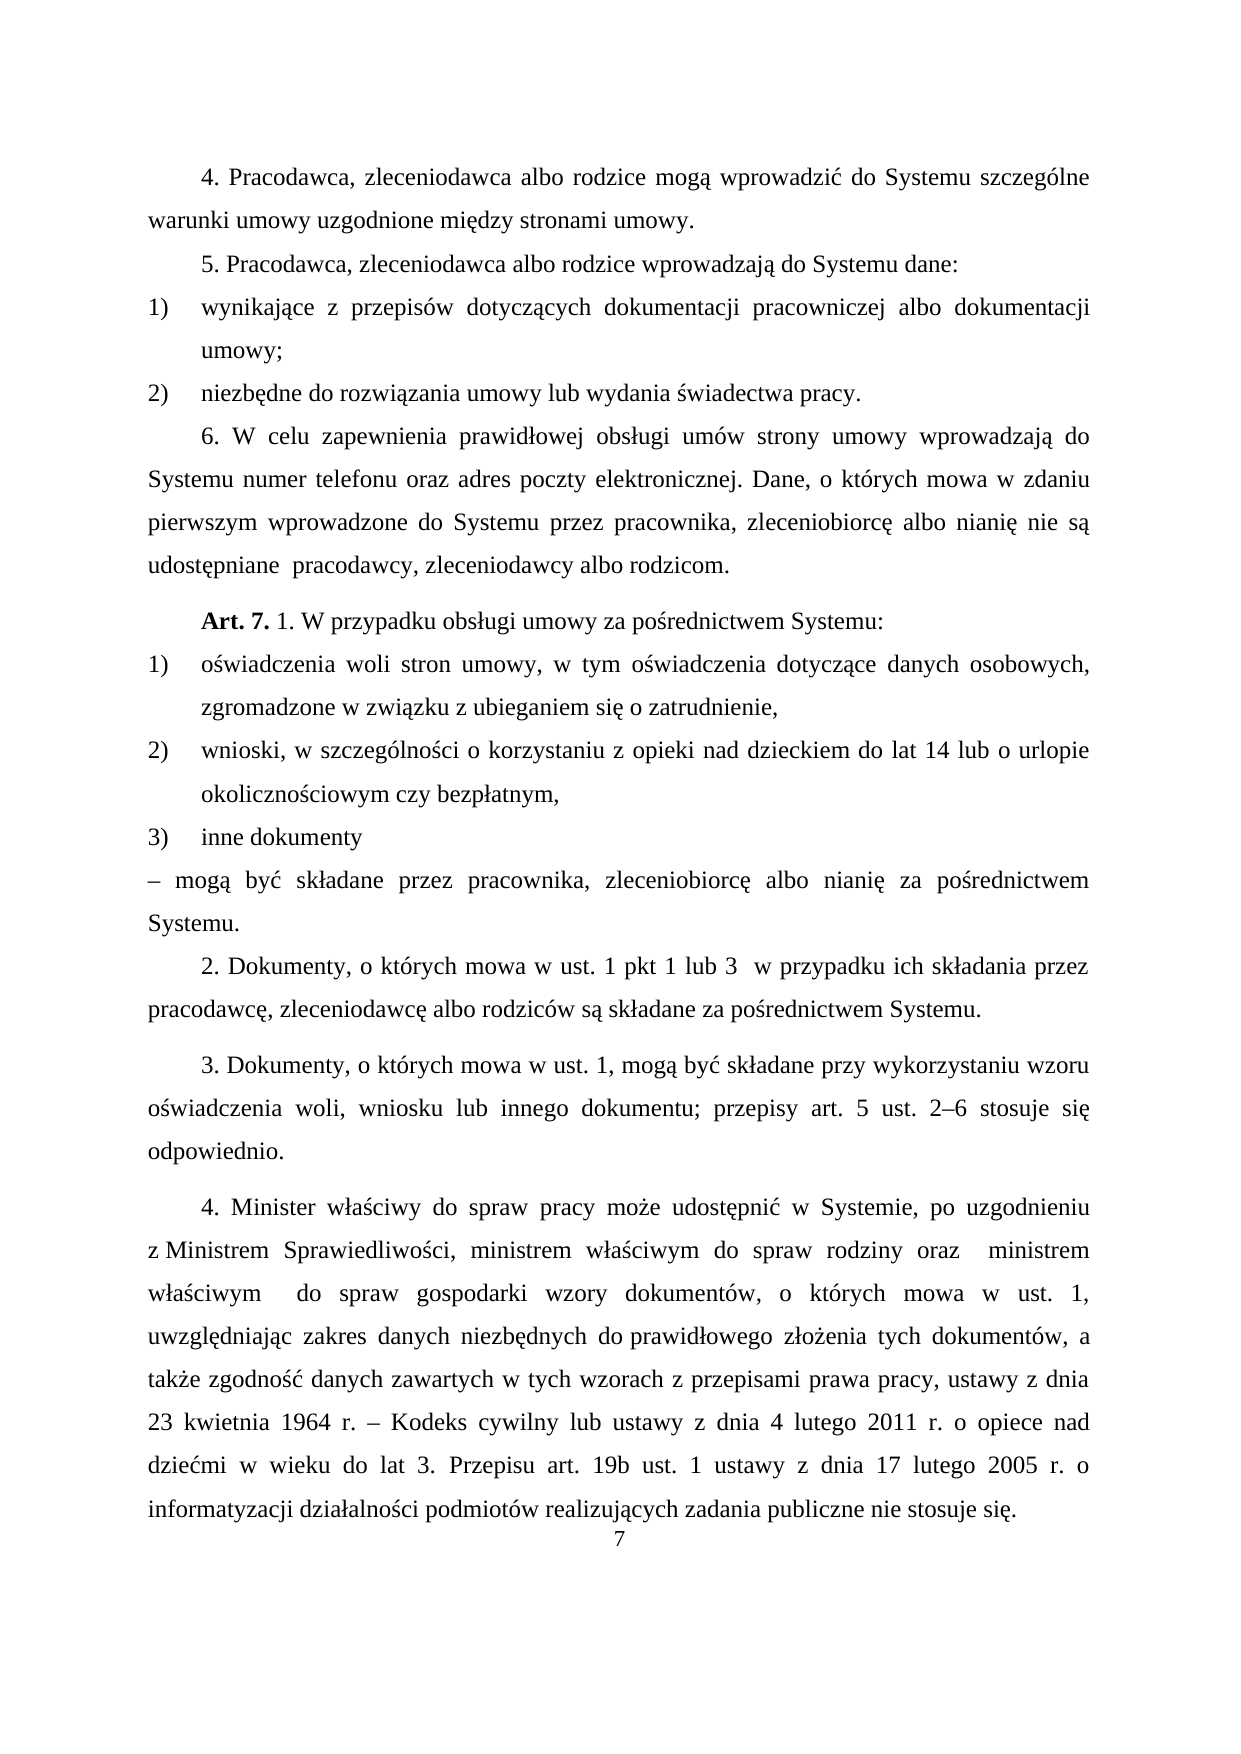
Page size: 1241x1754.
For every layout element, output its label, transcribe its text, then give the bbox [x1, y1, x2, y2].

text 1) wynikające z przepisów dotyczących dokumentacji pracowniczej albo dokumentacji umowy; [148, 292, 1091, 364]
text 4. Pracodawca, zleceniodawca albo rodzice mogą wprowadzić do Systemu szczególne warunki umowy uzgodnione między stronami umowy. [148, 162, 1091, 234]
text 3. Dokumenty, o których mowa w ust. 1, mogą być składane przy wykorzystaniu wzoru oświadczenia woli, wniosku lub innego dokumentu; przepisy art. 5 ust. 2–6 stosuje się odpowiednio. [148, 1050, 1091, 1165]
text 3) inne dokumenty [148, 822, 1091, 851]
text 6. W celu zapewnienia prawidłowej obsługi umów strony umowy wprowadzają do Systemu numer telefonu oraz adres poczty elektronicznej. Dane, o których mowa w zdaniu pierwszym wprowadzone do Systemu przez pracownika, zleceniobiorcę albo nianię nie są udostępniane pracodawcy, zleceniodawcy albo rodzicom. [148, 421, 1091, 579]
text 5. Pracodawca, zleceniodawca albo rodzice wprowadzają do Systemu dane: [148, 249, 1091, 277]
text 2) niezbędne do rozwiązania umowy lub wydania świadectwa pracy. [148, 378, 1091, 407]
text 4. Minister właściwy do spraw pracy może udostępnić w Systemie, po uzgodnieniu z Ministrem Sprawiedliwości, ministrem właściwym do spraw rodziny oraz ministrem właściwym do spraw gospodarki wzory dokumentów, o których mowa w ust. 1, uwzględniając zakres danych niezbędnych do prawidłowego złożenia tych dokumentów, a także zgodność danych zawartych w tych wzorach z przepisami prawa pracy, ustawy z dnia 23 kwietnia 1964 r. – Kodeks cywilny lub ustawy z dnia 4 lutego 2011 r. o opiece nad dziećmi w wieku do lat 3. Przepisu art. 19b ust. 1 ustawy z dnia 17 lutego 2005 r. o informatyzacji działalności podmiotów realizujących zadania publiczne nie stosuje się. [148, 1192, 1091, 1522]
text – mogą być składane przez pracownika, zleceniobiorcę albo nianię za pośrednictwem Systemu. [148, 865, 1091, 937]
text Art. 7. 1. W przypadku obsługi umowy za pośrednictwem Systemu: [148, 606, 1091, 635]
text 1) oświadczenia woli stron umowy, w tym oświadczenia dotyczące danych osobowych, zgromadzone w związku z ubieganiem się o zatrudnienie, [148, 649, 1091, 721]
text 2) wnioski, w szczególności o korzystaniu z opieki nad dzieckiem do lat 14 lub o urlopie okolicznościowym czy bezpłatnym, [148, 736, 1091, 807]
text 2. Dokumenty, o których mowa w ust. 1 pkt 1 lub 3 w przypadku ich składania przez pracodawcę, zleceniodawcę albo rodziców są składane za pośrednictwem Systemu. [148, 951, 1091, 1023]
